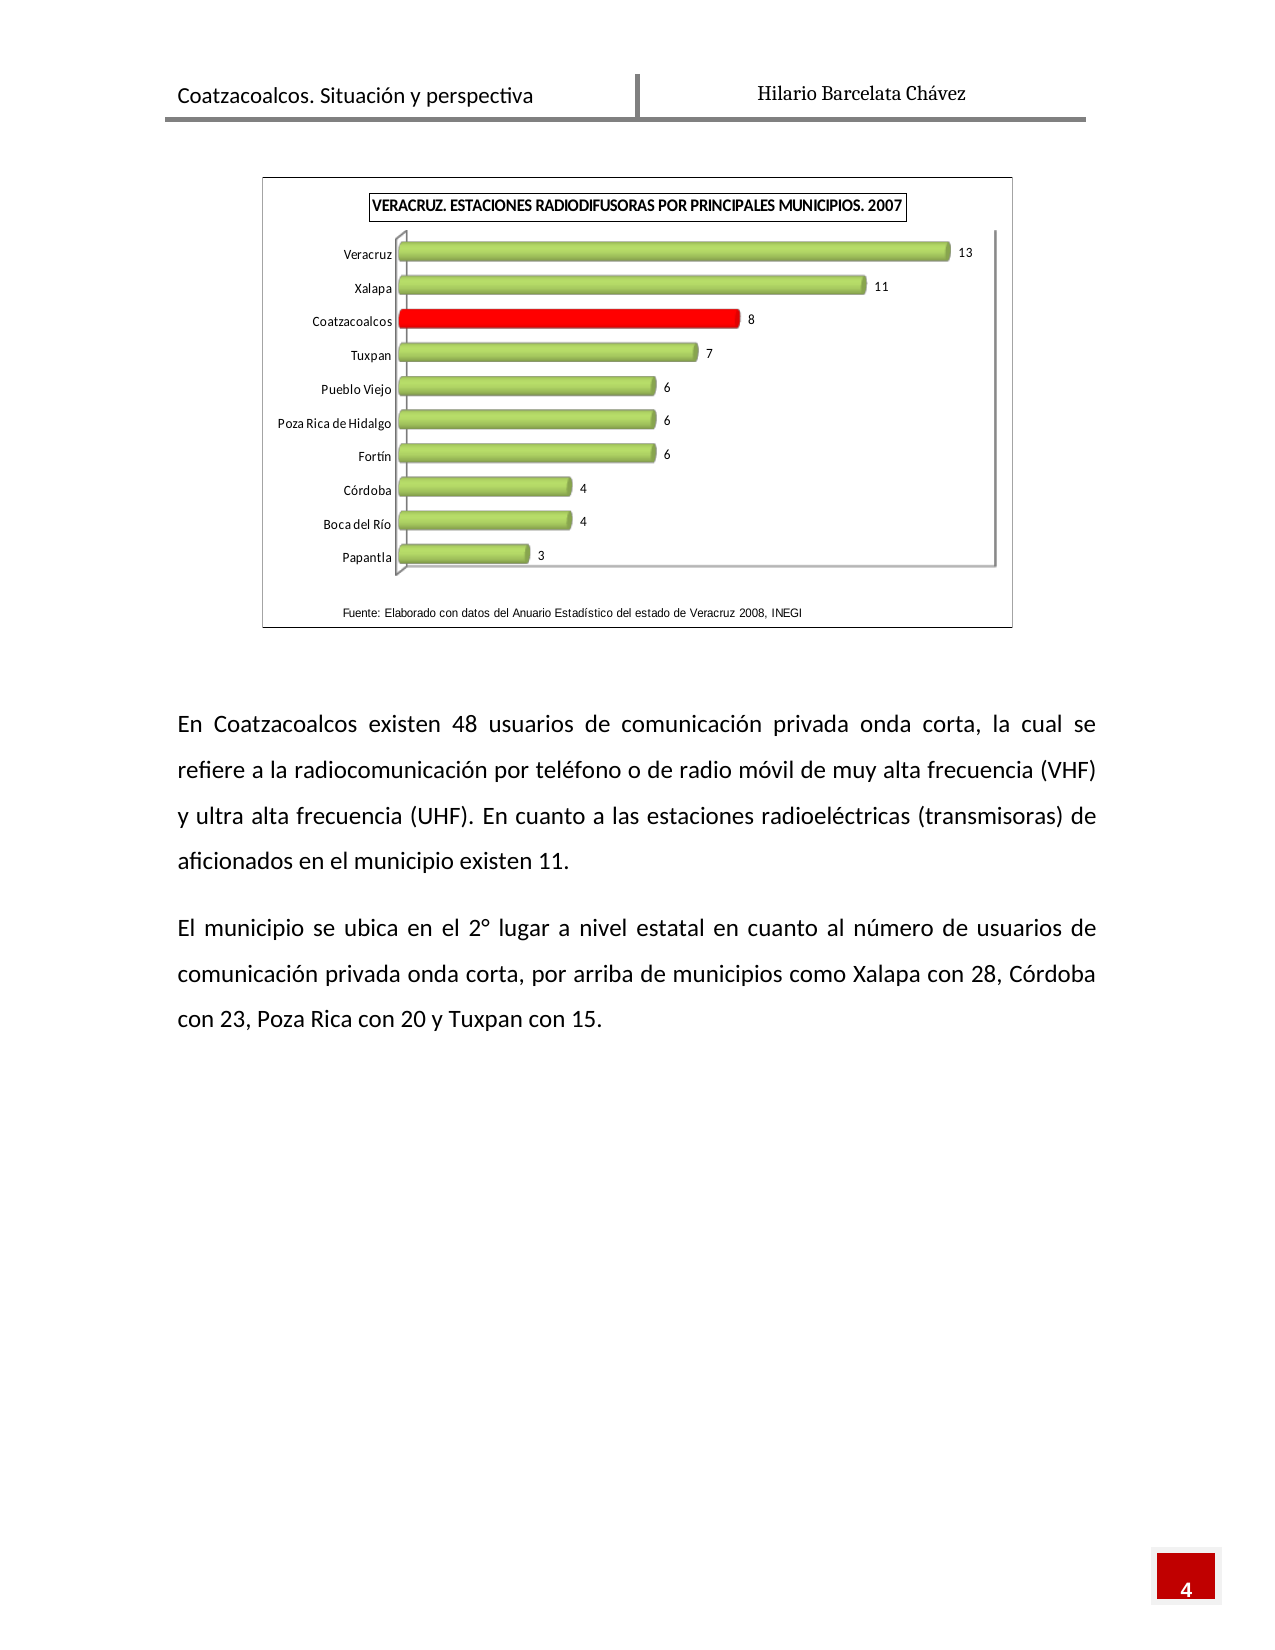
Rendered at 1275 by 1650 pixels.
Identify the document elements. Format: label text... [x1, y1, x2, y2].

text El municipio se ubica en el 2° lugar a nivel estatal en cuanto al número de usuarios de comunicación privada onda corta, por arriba de municipios como Xalapa con 28, Córdoba con 23, Poza Rica con 20 y Tuxpan con 15. [177, 912, 1098, 1034]
text En Coatzacoalcos existen 48 usuarios de comunicación privada onda corta, la cual se refiere a la radiocomunicación por teléfono o de radio móvil de muy alta frecuencia (VHF) y ultra alta frecuencia (UHF). En cuanto a las estaciones radioeléctricas (transmisoras) de aficionados en el municipio existen 11. [177, 708, 1098, 876]
